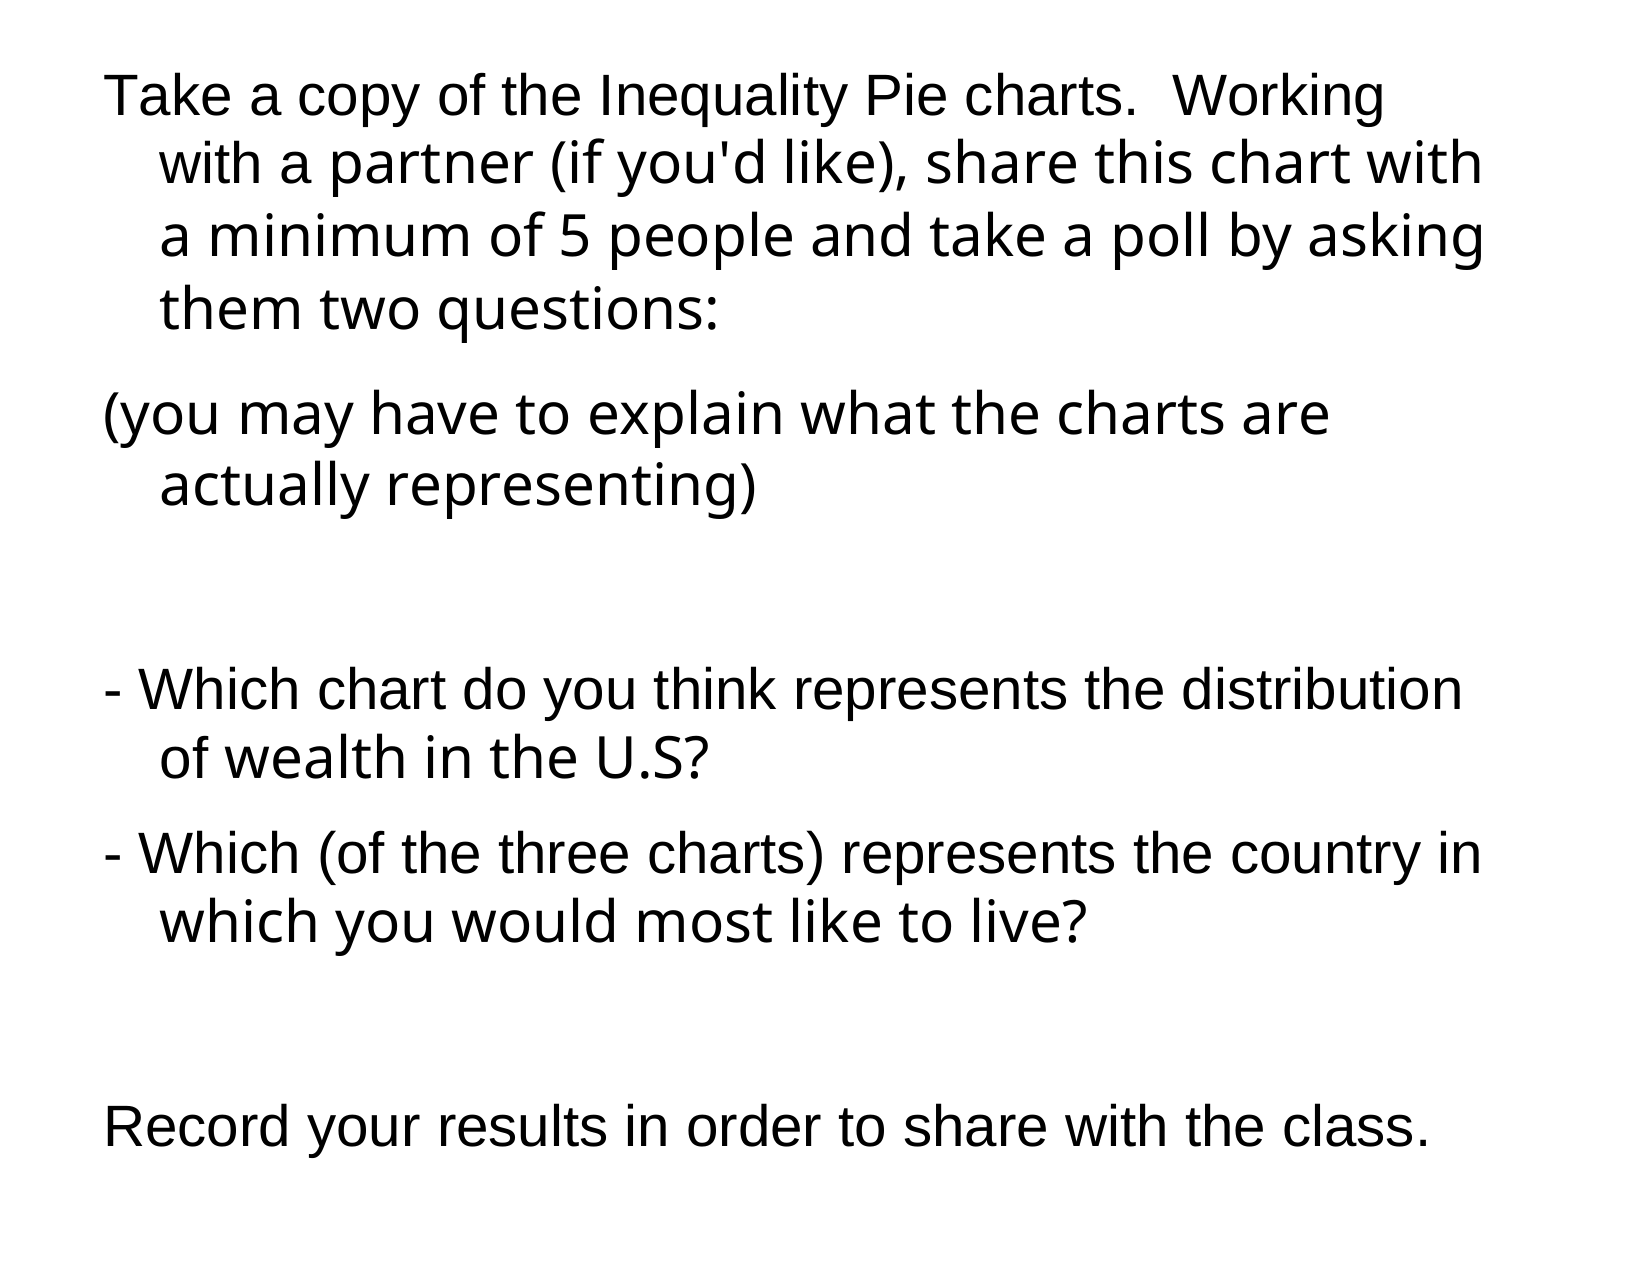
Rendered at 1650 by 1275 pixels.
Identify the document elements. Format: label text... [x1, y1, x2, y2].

text Take a copy of the Inequality Pie charts. Working with a partner (if you'd like), share this chart with a minimum of 5 people and take a poll by asking them two questions: [103, 66, 1500, 347]
text Record your results in order to share with the class. [103, 1098, 1500, 1159]
text - Which (of the three charts) represents the country in which you would most like to live? [103, 824, 1500, 959]
text (you may have to explain what the charts are actually representing) [103, 376, 1500, 522]
text - Which chart do you think represents the distribution of wealth in the U.S? [103, 660, 1500, 795]
